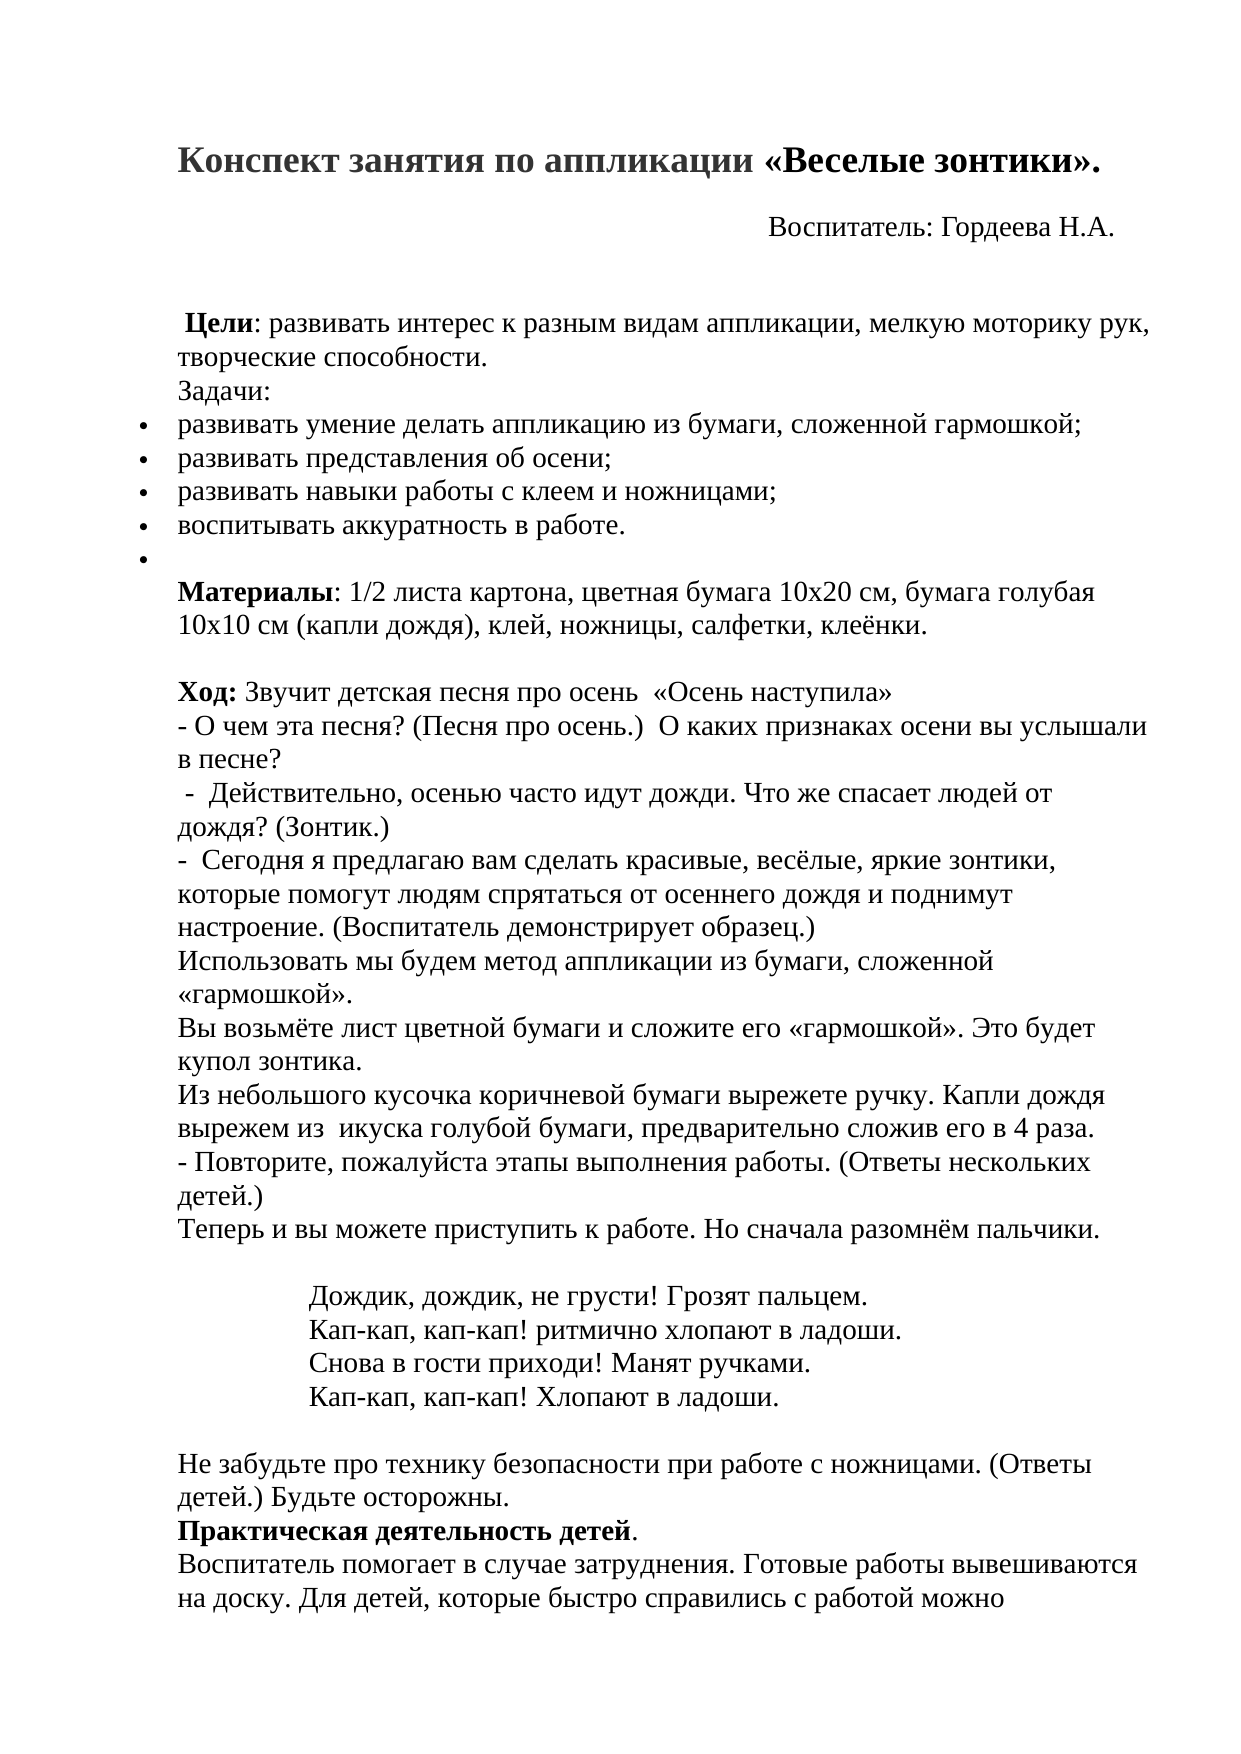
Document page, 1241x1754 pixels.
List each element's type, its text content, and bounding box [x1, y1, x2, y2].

text Ход: Звучит детская песня про осень «Осень наступила» [177, 674, 1152, 708]
text Материалы: 1/2 листа картона, цветная бумага 10х20 см, бумага голубая 10х10 см (капли дождя), клей, ножницы, салфетки, клеёнки. [177, 574, 1152, 641]
text Дождик, дождик, не грусти! Грозят пальцем. [177, 1278, 1152, 1312]
text Теперь и вы можете приступить к работе. Но сначала разомнём пальчики. [177, 1211, 1152, 1245]
text Конспект занятия по аппликации «Веселые зонтики». [177, 134, 1152, 181]
text Кап-кап, кап-кап! ритмично хлопают в ладоши. [177, 1312, 1152, 1345]
text - Действительно, осенью часто идут дожди. Что же спасает людей от дождя? (Зонтик.) [177, 775, 1152, 842]
text Из небольшого кусочка коричневой бумаги вырежете ручку. Капли дождя вырежем из икуска голубой бумаги, предварительно сложив его в 4 раза. [177, 1077, 1152, 1144]
text Использовать мы будем метод аппликации из бумаги, сложенной «гармошкой». [177, 943, 1152, 1010]
text Практическая деятельность детей. [177, 1513, 1152, 1547]
text Цели: развивать интерес к разным видам аппликации, мелкую моторику рук, творческие способности. [177, 306, 1152, 373]
list воспитывать аккуратность в работе. [140, 507, 1152, 540]
text - Сегодня я предлагаю вам сделать красивые, весёлые, яркие зонтики, которые помогут людям спрятаться от осеннего дождя и поднимут настроение. (Воспитатель демонстрирует образец.) [177, 842, 1152, 943]
text - Повторите, пожалуйста этапы выполнения работы. (Ответы нескольких детей.) [177, 1144, 1152, 1211]
text Воспитатель: Гордеева Н.А. [177, 196, 1152, 243]
text Кап-кап, кап-кап! Хлопают в ладоши. [177, 1379, 1152, 1412]
text Вы возьмёте лист цветной бумаги и сложите его «гармошкой». Это будет купол зонтика. [177, 1010, 1152, 1077]
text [177, 1547, 1152, 1614]
list развивать представления об осени; [140, 440, 1152, 473]
list развивать навыки работы с клеем и ножницами; [140, 473, 1152, 507]
list развивать умение делать аппликацию из бумаги, сложенной гармошкой; [140, 406, 1152, 440]
text Задачи: [177, 373, 1152, 406]
text Не забудьте про технику безопасности при работе с ножницами. (Ответы детей.) Будьте осторожны. [177, 1446, 1152, 1513]
text - О чем эта песня? (Песня про осень.) О каких признаках осени вы услышали в песне? [177, 708, 1152, 775]
text Снова в гости приходи! Манят ручками. [177, 1345, 1152, 1379]
